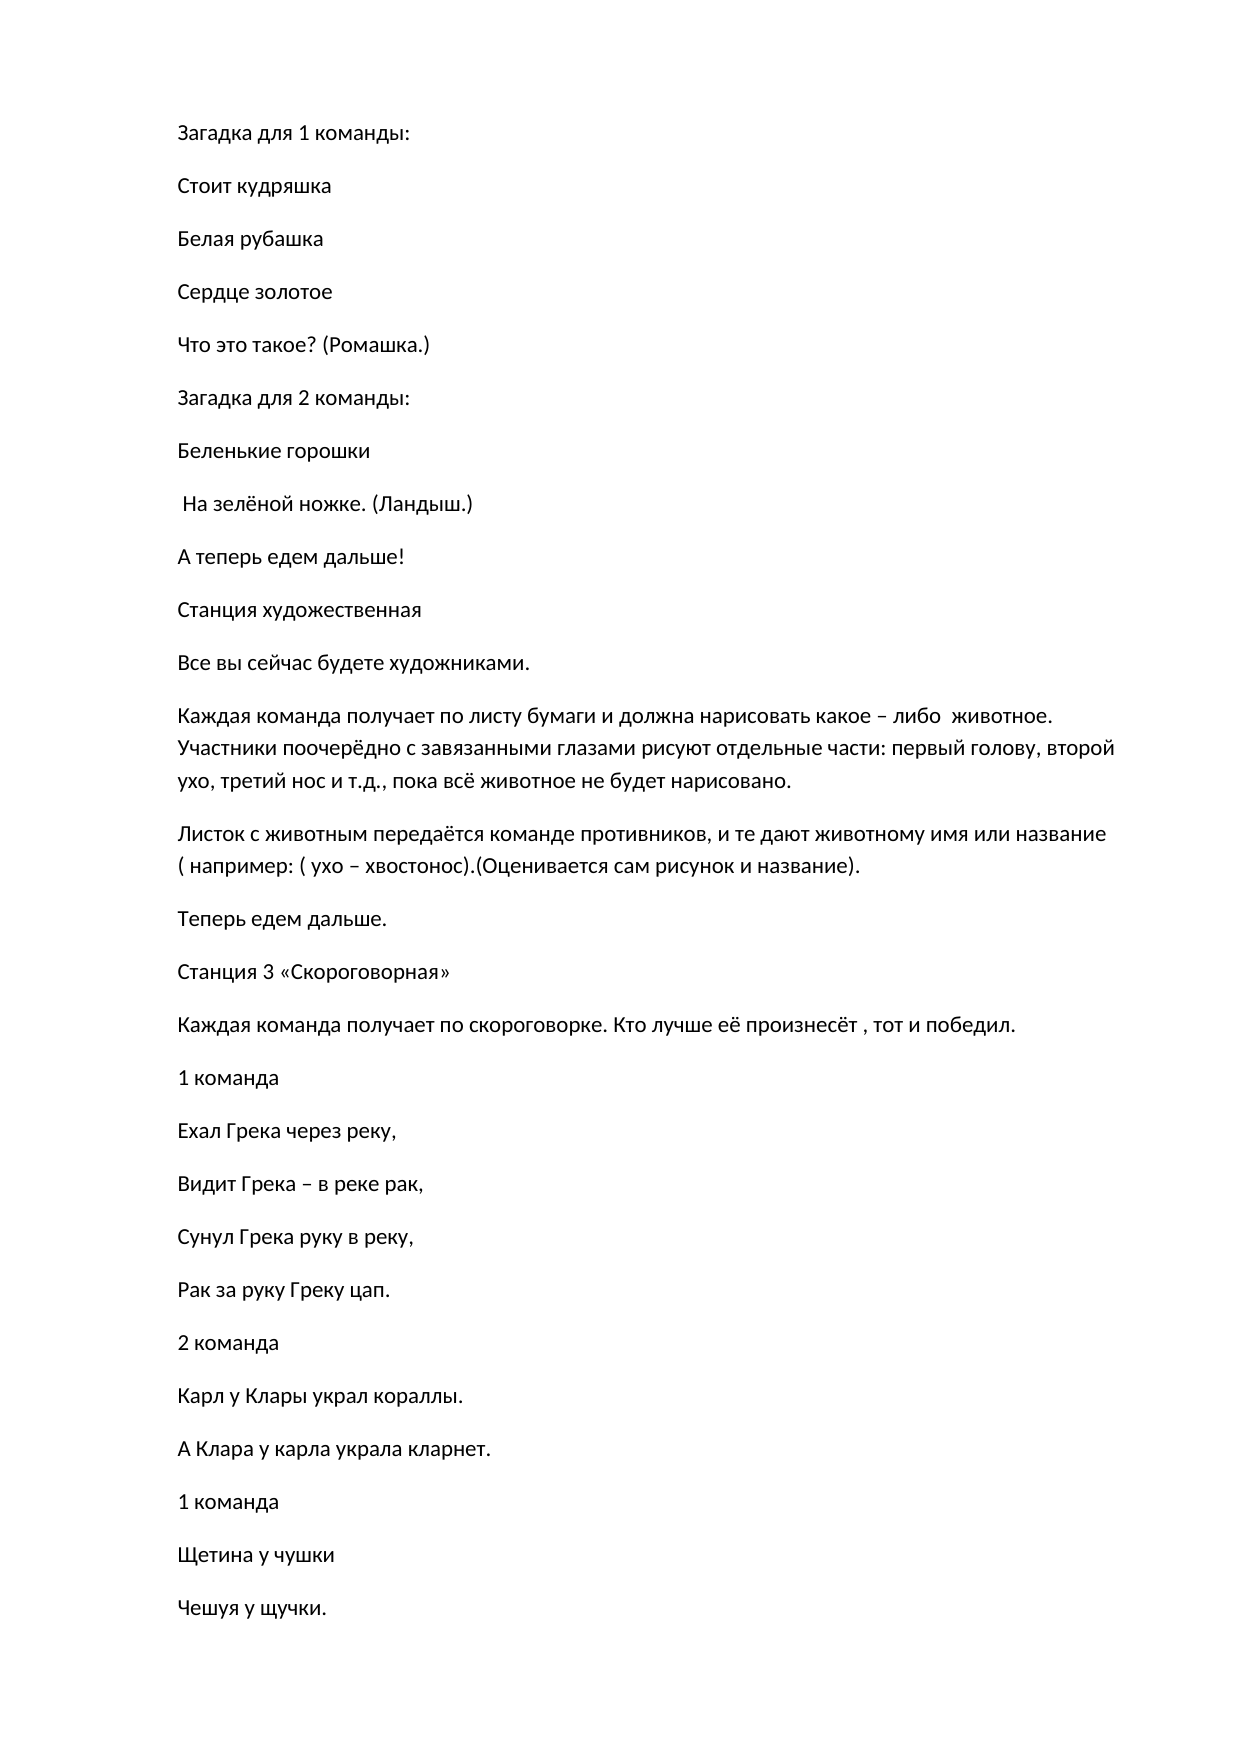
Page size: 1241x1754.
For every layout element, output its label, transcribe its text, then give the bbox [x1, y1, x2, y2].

text Станция 3 «Скороговорная» [177, 957, 1152, 985]
text Станция художественная [177, 595, 1152, 623]
text А Клара у карла украла кларнет. [177, 1434, 1152, 1462]
text 2 команда [177, 1328, 1152, 1356]
text Листок с животным передаётся команде противников, и те дают животному имя или название ( например: ( ухо – хвостонос).(Оценивается сам рисунок и название). [177, 819, 1152, 879]
text Видит Грека – в реке рак, [177, 1169, 1152, 1197]
text Ехал Грека через реку, [177, 1116, 1152, 1144]
text 1 команда [177, 1487, 1152, 1515]
text Загадка для 2 команды: [177, 383, 1152, 411]
text Сердце золотое [177, 277, 1152, 305]
text Чешуя у щучки. [177, 1593, 1152, 1621]
text Загадка для 1 команды: [177, 118, 1152, 146]
text 1 команда [177, 1063, 1152, 1091]
text Каждая команда получает по скороговорке. Кто лучше её произнесёт , тот и победил. [177, 1010, 1152, 1038]
text Карл у Клары украл кораллы. [177, 1381, 1152, 1409]
text Что это такое? (Ромашка.) [177, 330, 1152, 358]
text А теперь едем дальше! [177, 542, 1152, 570]
text Беленькие горошки [177, 436, 1152, 464]
text Стоит кудряшка [177, 171, 1152, 199]
text На зелёной ножке. (Ландыш.) [177, 489, 1152, 517]
text Рак за руку Греку цап. [177, 1275, 1152, 1303]
text Белая рубашка [177, 224, 1152, 252]
text Все вы сейчас будете художниками. [177, 648, 1152, 676]
text Сунул Грека руку в реку, [177, 1222, 1152, 1250]
text Теперь едем дальше. [177, 904, 1152, 932]
text Щетина у чушки [177, 1540, 1152, 1568]
text Каждая команда получает по листу бумаги и должна нарисовать какое – либо животное. Участники поочерёдно с завязанными глазами рисуют отдельные части: первый голову, второй ухо, третий нос и т.д., пока всё животное не будет нарисовано. [177, 701, 1152, 794]
